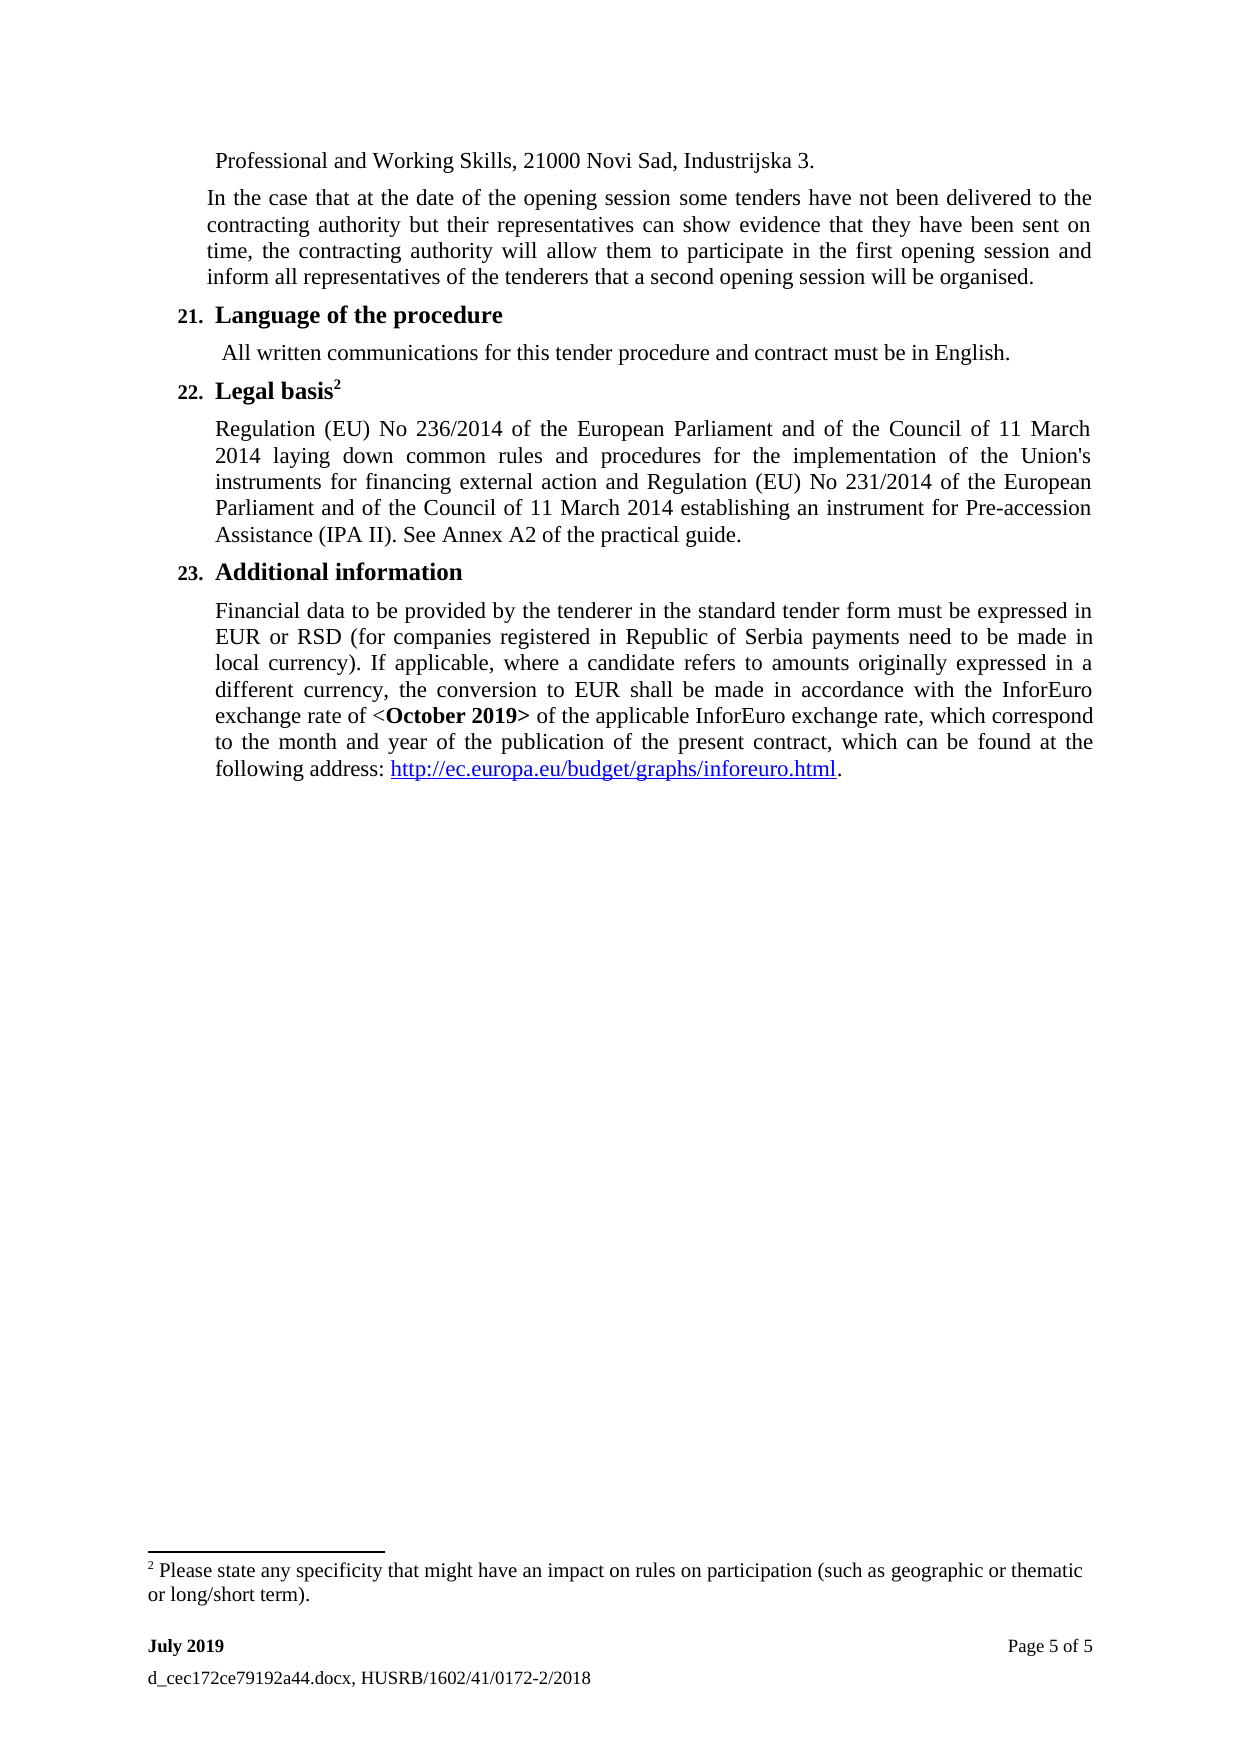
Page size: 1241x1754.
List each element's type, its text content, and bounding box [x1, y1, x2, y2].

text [215, 148, 1092, 174]
list Legal basis [177, 376, 1092, 405]
text All written communications for this tender procedure and contract must be in English. [221, 339, 1092, 366]
text In the case that at the date of the opening session some tenders have not been delivered to the contracting authority but their representatives can show evidence that they have been sent on time, the contracting authority will allow them to participate in the first opening session and inform all representatives of the tenderers that a second opening session will be organised. [207, 184, 1093, 290]
text Financial data to be provided by the tenderer in the standard tender form must be expressed in EUR or RSD (for companies registered in Republic of Serbia payments need to be made in local currency). If applicable, where a candidate refers to amounts originally expressed in a different currency, the conversion to EUR shall be made in accordance with the InforEuro exchange rate of <October 2019> of the applicable InforEuro exchange rate, which correspond to the month and year of the publication of the present contract, which can be found at the following address: http://ec.europa.eu/budget/graphs/inforeuro.html. [215, 597, 1094, 781]
list Language of the procedure [177, 300, 1092, 329]
text Regulation (EU) No 236/2014 of the European Parliament and of the Council of 11 March 2014 laying down common rules and procedures for the implementation of the Union's instruments for financing external action and Regulation (EU) No 231/2014 of the European Parliament and of the Council of 11 March 2014 establishing an instrument for Pre-accession Assistance (IPA II). See Annex A2 of the practical guide. [215, 415, 1092, 547]
list Additional information [177, 557, 1092, 586]
